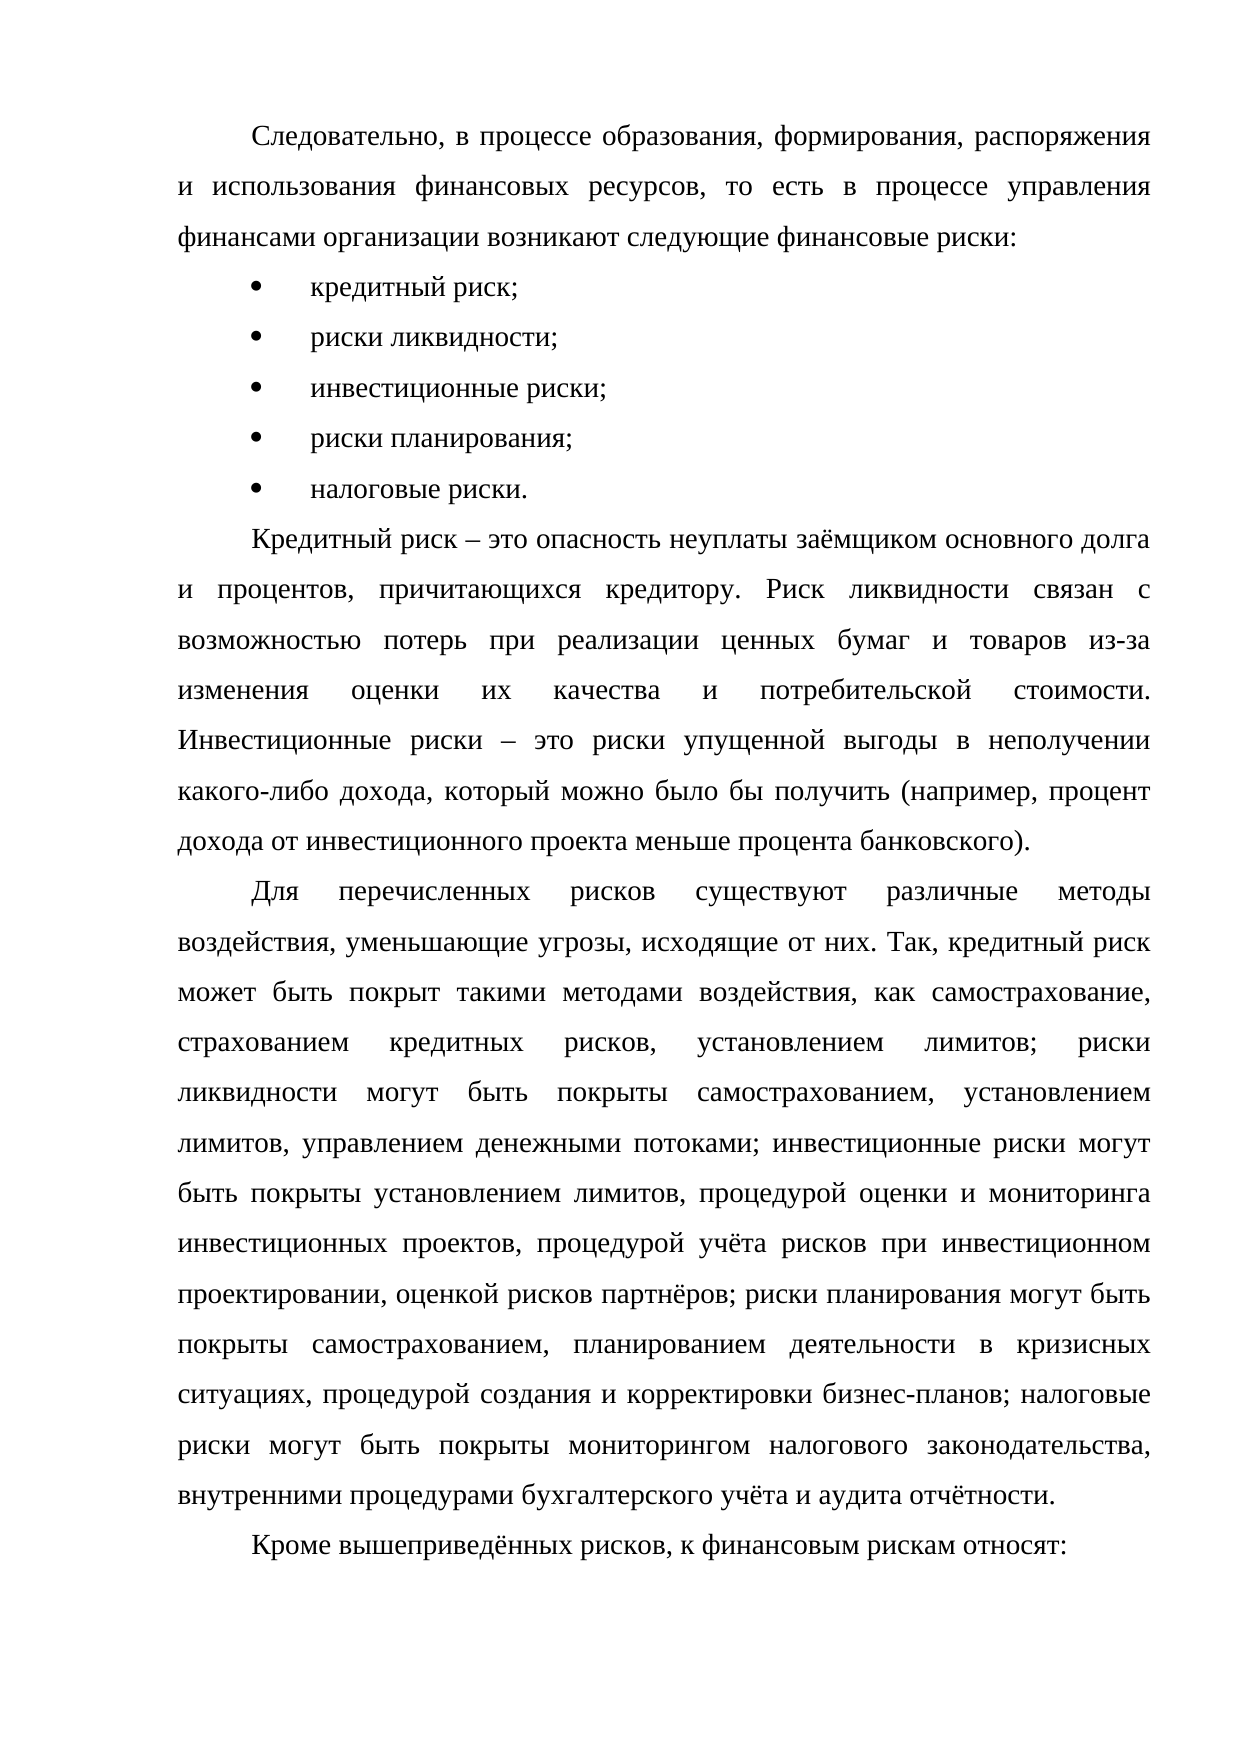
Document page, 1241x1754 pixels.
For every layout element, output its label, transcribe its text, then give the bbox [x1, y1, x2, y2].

text Кредитный риск – это опасность неуплаты заёмщиком основного долга и процентов, причитающихся кредитору. Риск ликвидности связан с возможностью потерь при реализации ценных бумаг и товаров из-за изменения оценки их качества и потребительской стоимости. Инвестиционные риски – это риски упущенной выгоды в неполучении какого-либо дохода, который можно было бы получить (например, процент дохода от инвестиционного проекта меньше процента банковского). [177, 521, 1152, 857]
list инвестиционные риски; [177, 370, 1152, 403]
text Следовательно, в процессе образования, формирования, распоряжения и использования финансовых ресурсов, то есть в процессе управления финансами организации возникают следующие финансовые риски: [177, 118, 1152, 252]
list кредитный риск; [177, 269, 1152, 303]
list риски планирования; [177, 420, 1152, 454]
list налоговые риски. [177, 471, 1152, 504]
list риски ликвидности; [177, 319, 1152, 353]
text Кроме вышеприведённых рисков, к финансовым рискам относят: [177, 1527, 1152, 1561]
text Для перечисленных рисков существуют различные методы воздействия, уменьшающие угрозы, исходящие от них. Так, кредитный риск может быть покрыт такими методами воздействия, как самострахование, страхованием кредитных рисков, установлением лимитов; риски ликвидности могут быть покрыты самострахованием, установлением лимитов, управлением денежными потоками; инвестиционные риски могут быть покрыты установлением лимитов, процедурой оценки и мониторинга инвестиционных проектов, процедурой учёта рисков при инвестиционном проектировании, оценкой рисков партнёров; риски планирования могут быть покрыты самострахованием, планированием деятельности в кризисных ситуациях, процедурой создания и корректировки бизнес-планов; налоговые риски могут быть покрыты мониторингом налогового законодательства, внутренними процедурами бухгалтерского учёта и аудита отчётности. [177, 873, 1152, 1511]
